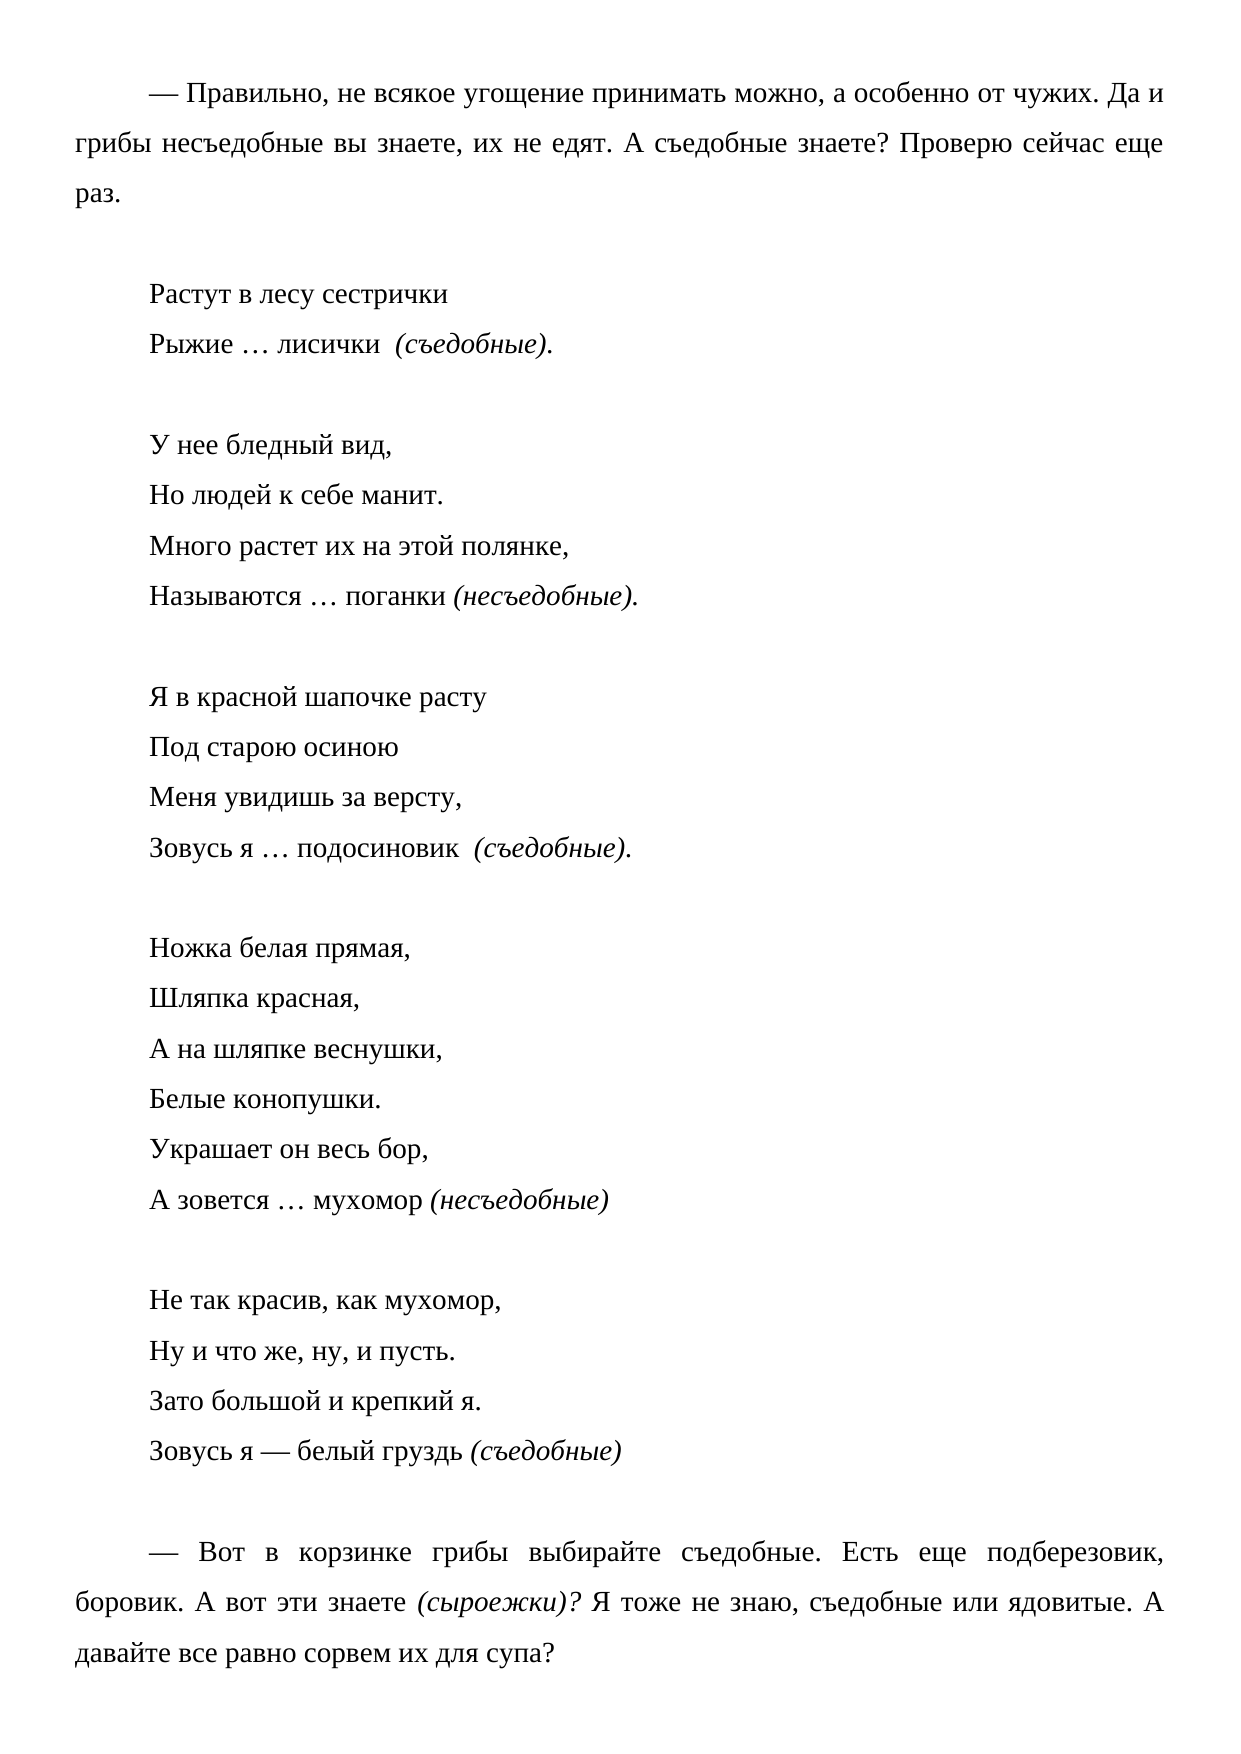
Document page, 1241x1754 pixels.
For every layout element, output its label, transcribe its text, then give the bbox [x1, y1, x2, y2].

text Но людей к себе манит. [75, 477, 1165, 511]
text Зовусь я — белый груздь (съедобные) [75, 1433, 1165, 1467]
text Растут в лесу сестрички [75, 276, 1165, 310]
text У нее бледный вид, [75, 427, 1165, 461]
text Я в красной шапочке расту [75, 679, 1165, 712]
text Называются … поганки (несъедобные). [75, 578, 1165, 612]
text Украшает он весь бор, [75, 1132, 1165, 1165]
text — Правильно, не всякое угощение принимать можно, а особенно от чужих. Да и грибы несъедобные вы знаете, их не едят. А съедобные знаете? Проверю сейчас еще раз. [75, 75, 1165, 209]
text Ножка белая прямая, [75, 930, 1165, 964]
text А зовется … мухомор (несъедобные) [75, 1182, 1165, 1215]
text Под старою осиною [75, 729, 1165, 763]
text Шляпка красная, [75, 981, 1165, 1014]
text Не так красив, как мухомор, [75, 1282, 1165, 1316]
text Ну и что же, ну, и пусть. [75, 1333, 1165, 1366]
text Зато большой и крепкий я. [75, 1383, 1165, 1417]
text Белые конопушки. [75, 1081, 1165, 1115]
text Меня увидишь за версту, [75, 779, 1165, 813]
text Зовусь я … подосиновик (съедобные). [75, 830, 1165, 863]
text — Вот в корзинке грибы выбирайте съедобные. Есть еще подберезовик, боровик. А вот эти знаете (сыроежки)? Я тоже не знаю, съедобные или ядовитые. А давайте все равно сорвем их для супа? [75, 1534, 1165, 1668]
text А на шляпке веснушки, [75, 1031, 1165, 1064]
text Рыжие … лисички (съедобные). [75, 327, 1165, 360]
text Много растет их на этой полянке, [75, 528, 1165, 561]
